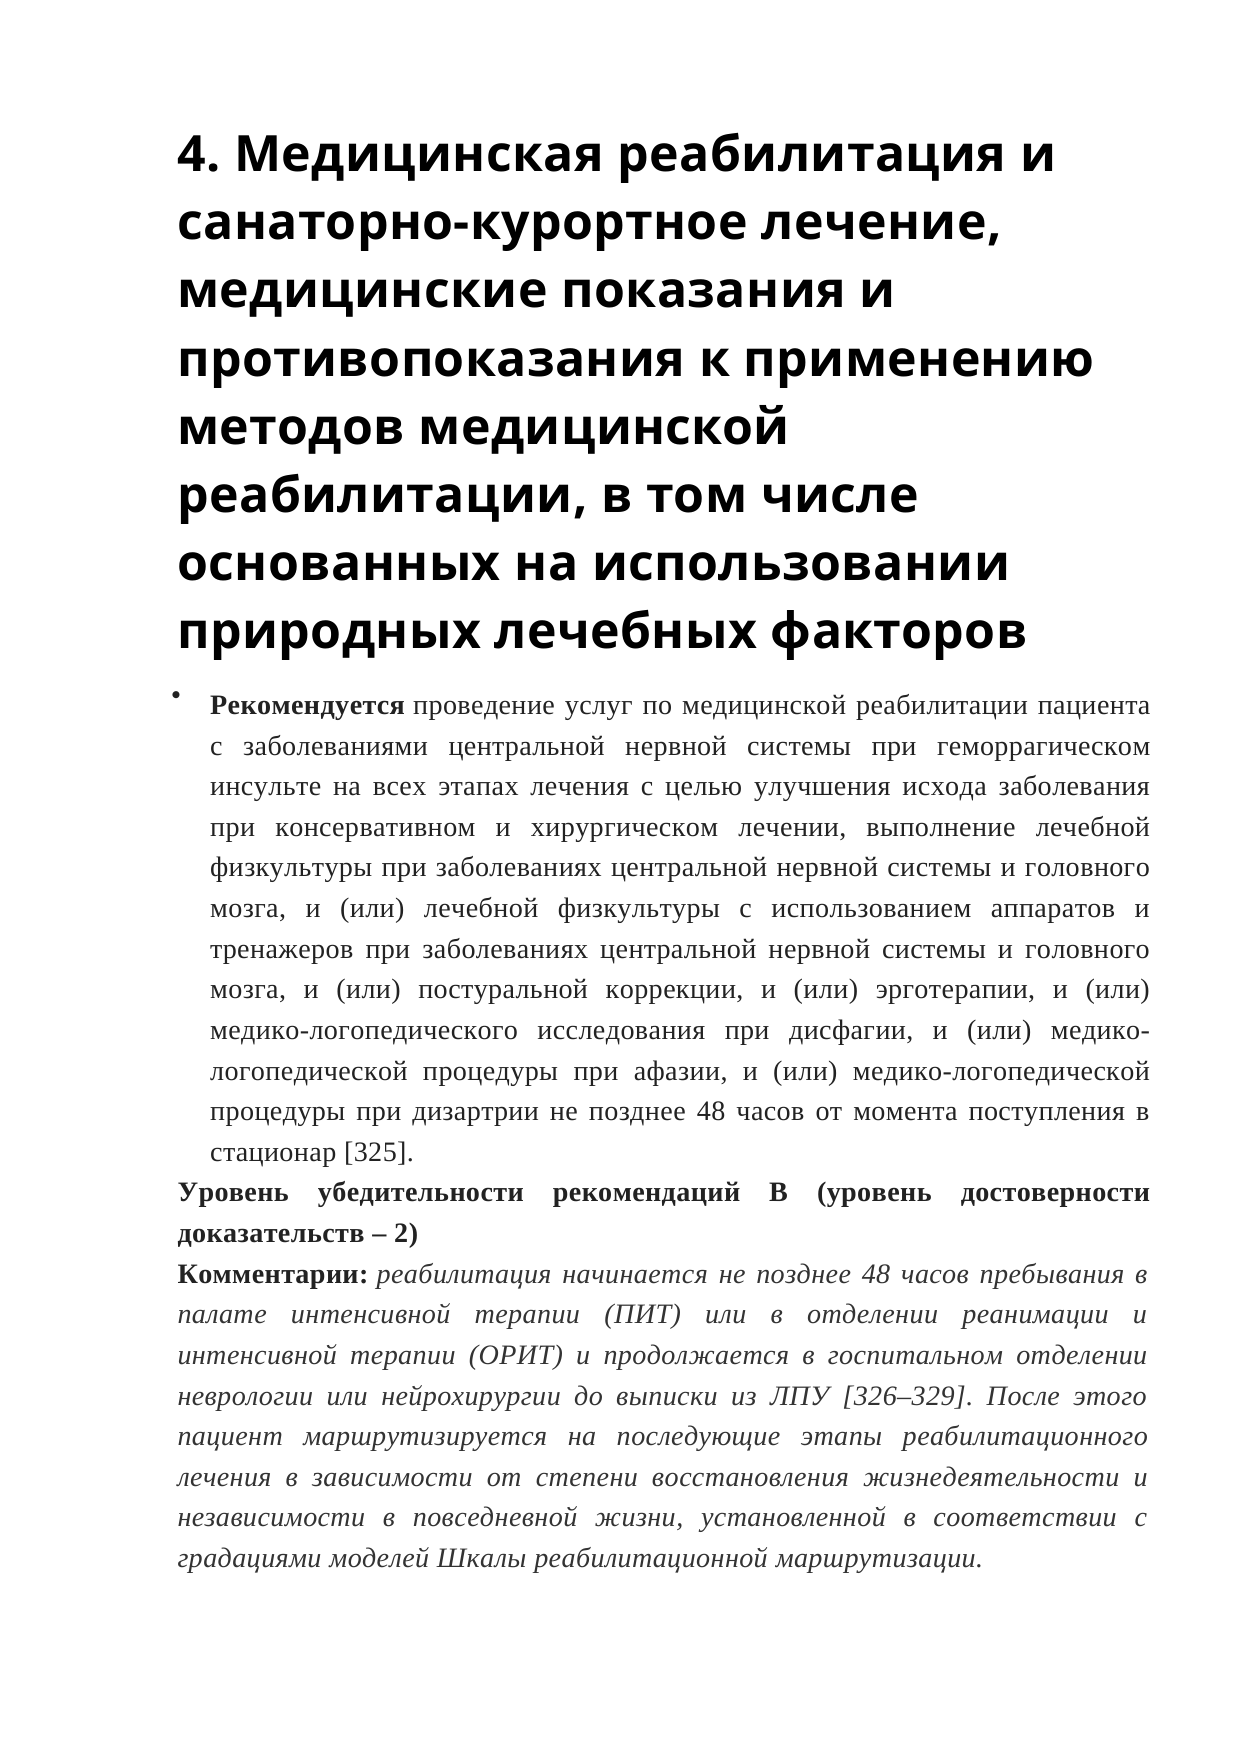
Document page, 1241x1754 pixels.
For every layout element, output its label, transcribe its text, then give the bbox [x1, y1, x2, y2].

text Комментарии: реабилитация начинается не позднее 48 часов пребывания в палате интенсивной терапии (ПИТ) или в отделении реанимации и интенсивной терапии (ОРИТ) и продолжается в госпитальном отделении неврологии или нейрохирургии до выписки из ЛПУ [326–329]. После этого пациент маршрутизируется на последующие этапы реабилитационного лечения в зависимости от степени восстановления жизнедеятельности и независимости в повседневной жизни, установленной в соответствии с градациями моделей Шкалы реабилитационной маршрутизации. [177, 1248, 1152, 1573]
text Уровень убедительности рекомендаций В (уровень достоверности доказательств – 2) [177, 1167, 1152, 1248]
text 4. Медицинская реабилитация и санаторно-курортное лечение, медицинские показания и противопоказания к применению методов медицинской реабилитации, в том числе основанных на использовании природных лечебных факторов [177, 118, 1152, 663]
list Рекомендуется проведение услуг по медицинской реабилитации пациента с заболеваниями центральной нервной системы при геморрагическом инсульте на всех этапах лечения с целью улучшения исхода заболевания при консервативном и хирургическом лечении, выполнение лечебной физкультуры при заболеваниях центральной нервной системы и головного мозга, и (или) лечебной физкультуры с использованием аппаратов и тренажеров при заболеваниях центральной нервной системы и головного мозга, и (или) постуральной коррекции, и (или) эрготерапии, и (или) медико-логопедического исследования при дисфагии, и (или) медико-логопедической процедуры при афазии, и (или) медико-логопедической процедуры при дизартрии не позднее 48 часов от момента поступления в стационар [325]. [172, 680, 1152, 1167]
